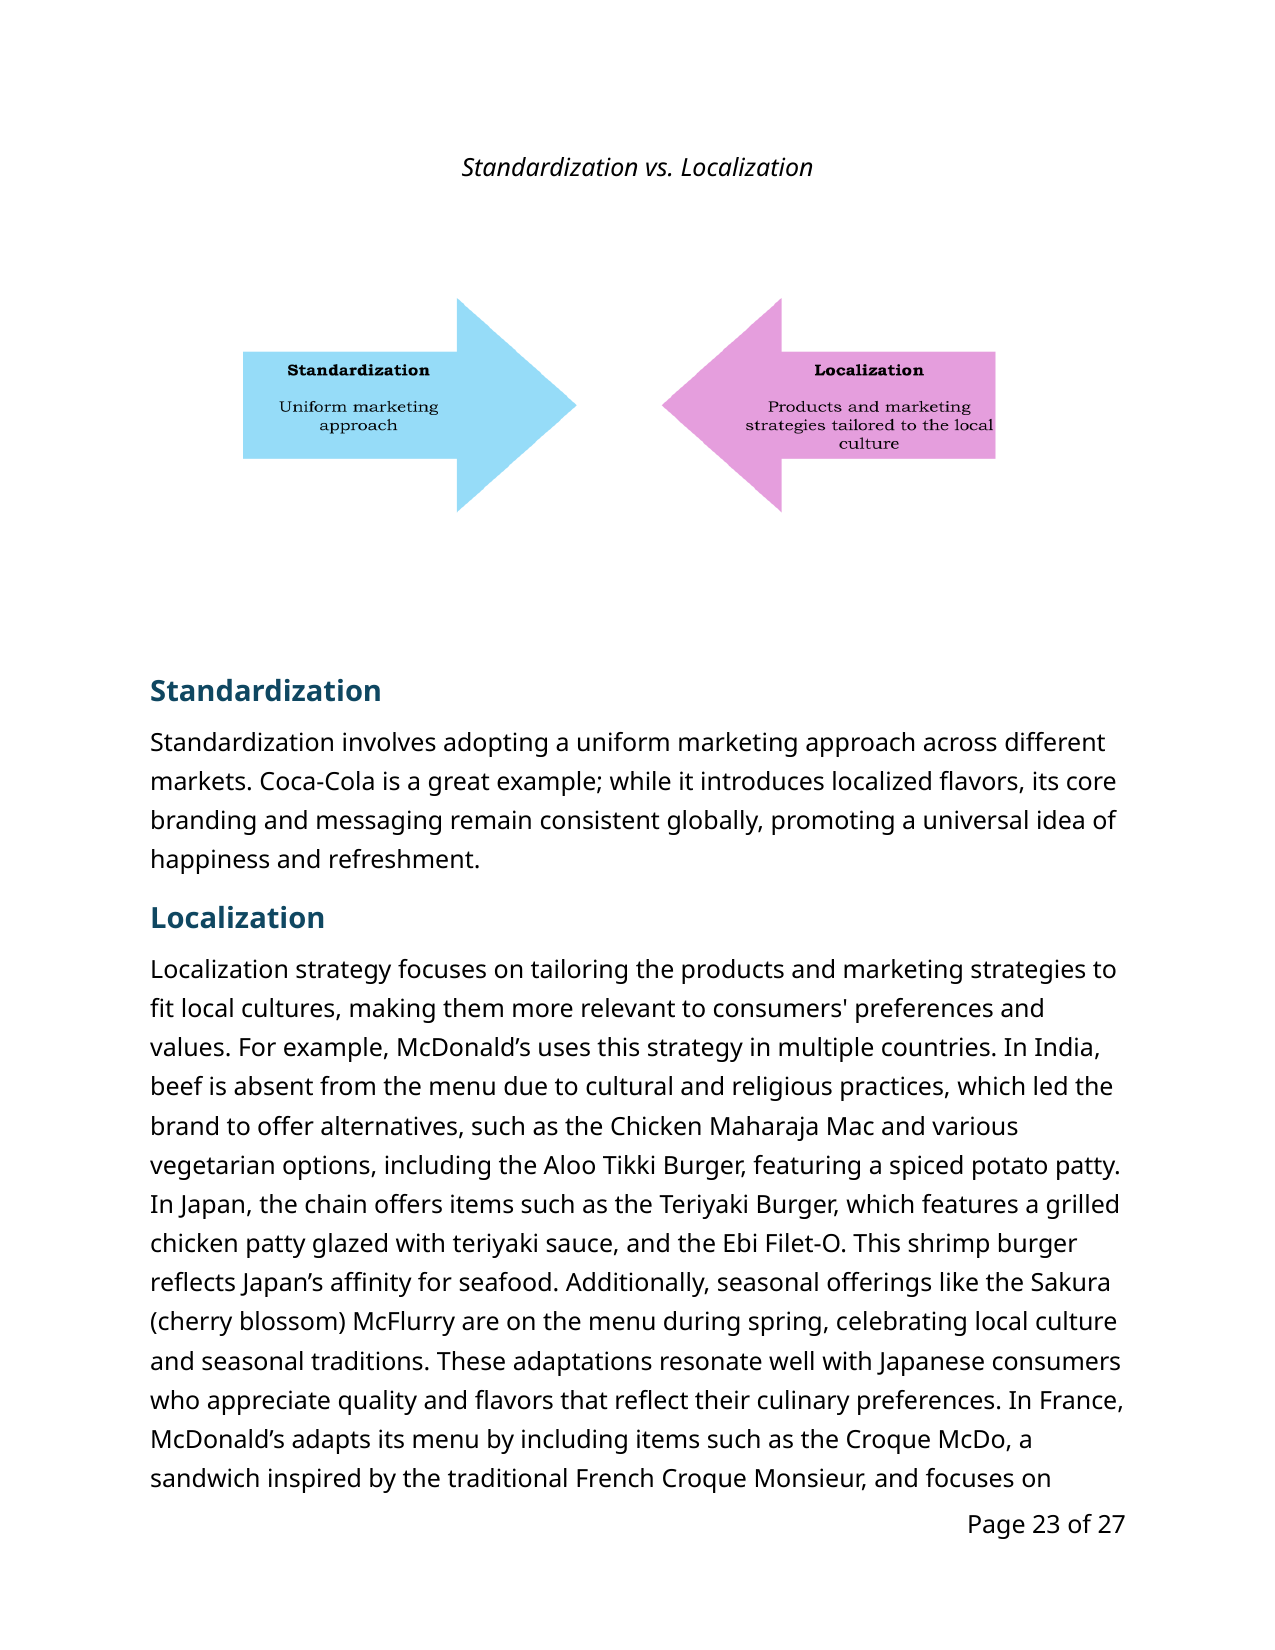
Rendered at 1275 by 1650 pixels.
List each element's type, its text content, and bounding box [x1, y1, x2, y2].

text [150, 952, 1125, 1495]
text Standardization involves adopting a uniform marketing approach across different markets. Coca-Cola is a great example; while it introduces localized flavors, its core branding and messaging remain consistent globally, promoting a universal idea of happiness and refreshment. [150, 724, 1125, 876]
picture [180, 189, 1095, 649]
subtitle Standardization [150, 670, 1125, 710]
subtitle Localization [150, 898, 1125, 937]
